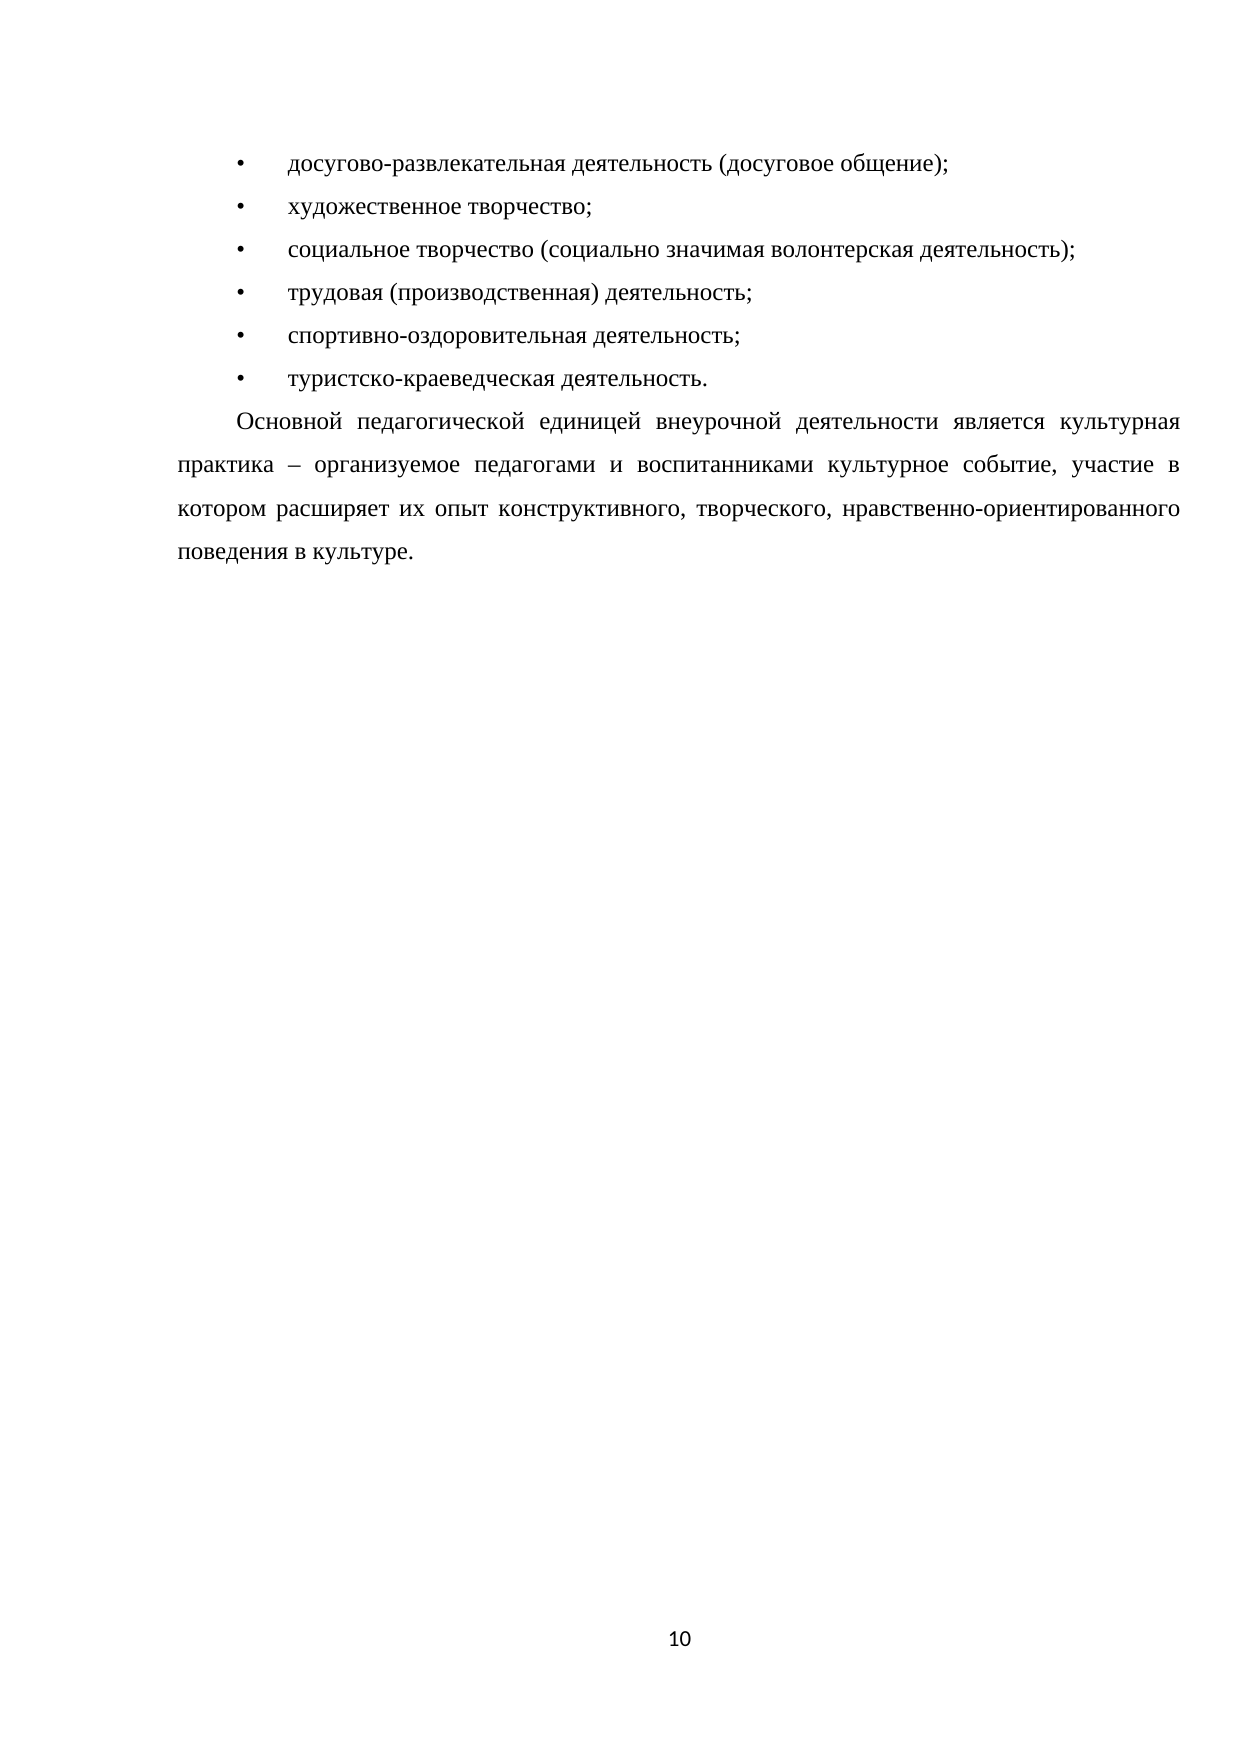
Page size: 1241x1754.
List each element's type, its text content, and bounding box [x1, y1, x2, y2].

text Основной педагогической единицей внеурочной деятельности является культурная практика – организуемое педагогами и воспитанниками культурное событие, участие в котором расширяет их опыт конструктивного, творческого, нравственно-ориентированного поведения в культуре. [177, 406, 1181, 564]
list социальное творчество (социально значимая волонтерская деятельность); [177, 234, 1181, 263]
list трудовая (производственная) деятельность; [177, 277, 1181, 306]
list досугово-развлекательная деятельность (досуговое общение); [177, 148, 1181, 176]
list спортивно-оздоровительная деятельность; [177, 320, 1181, 349]
list художественное творчество; [177, 191, 1181, 219]
list туристско-краеведческая деятельность. [177, 363, 1181, 392]
